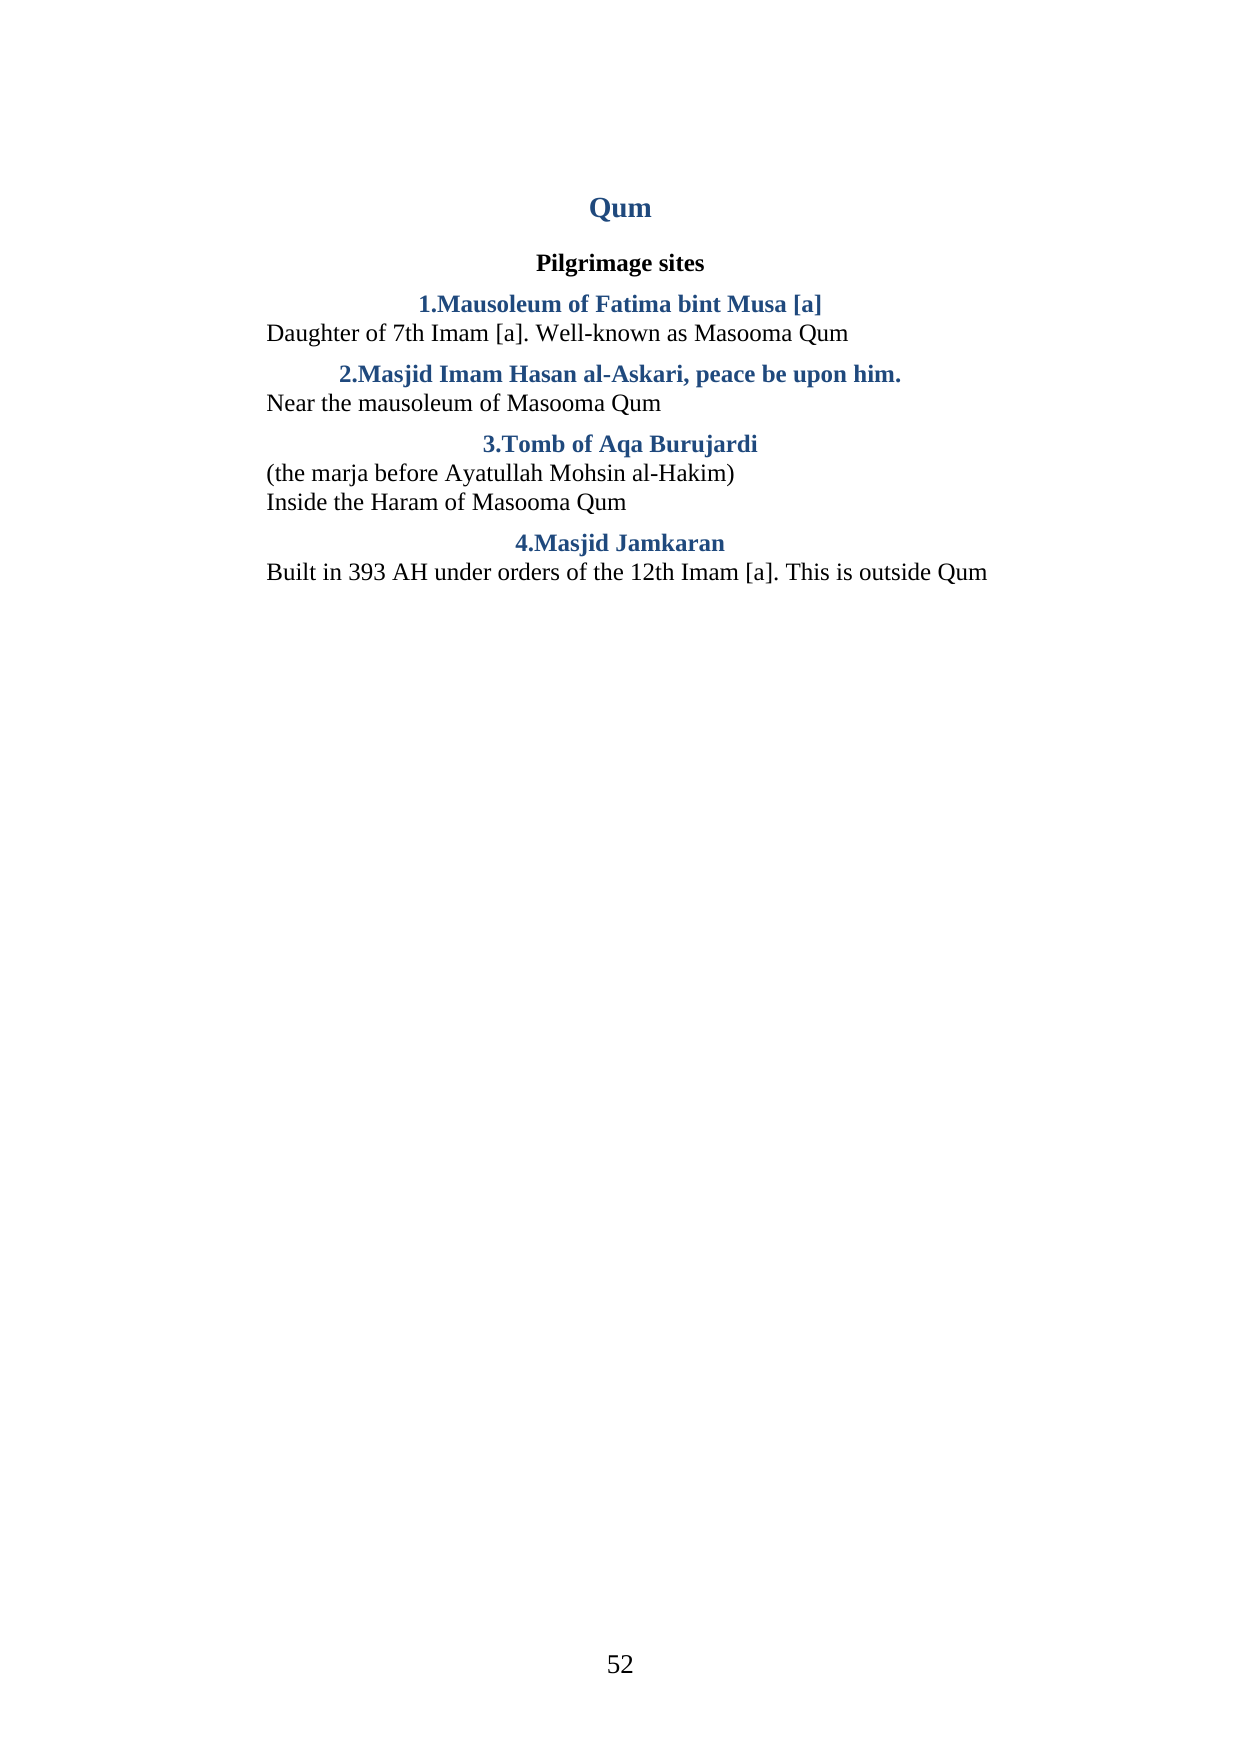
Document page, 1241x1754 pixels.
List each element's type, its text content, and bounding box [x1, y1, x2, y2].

text Near the mausoleum of Masooma Qum [236, 388, 1004, 417]
subtitle Qum [236, 190, 1004, 223]
text (the marja before Ayatullah Mohsin al-Hakim) [236, 458, 1004, 487]
subtitle 4.Masjid Jamkaran [236, 528, 1004, 557]
subtitle 1.Mausoleum of Fatima bint Musa [a] [236, 289, 1004, 318]
subtitle 2.Masjid Imam Hasan al-Askari, peace be upon him. [236, 359, 1004, 388]
subtitle 3.Tomb of Aqa Burujardi [236, 429, 1004, 458]
text Daughter of 7th Imam [a]. Well-known as Masooma Qum [236, 318, 1004, 347]
text Built in 393 AH under orders of the 12th Imam [a]. This is outside Qum [236, 557, 1004, 586]
text Inside the Haram of Masooma Qum [236, 487, 1004, 516]
text Pilgrimage sites [236, 248, 1004, 277]
